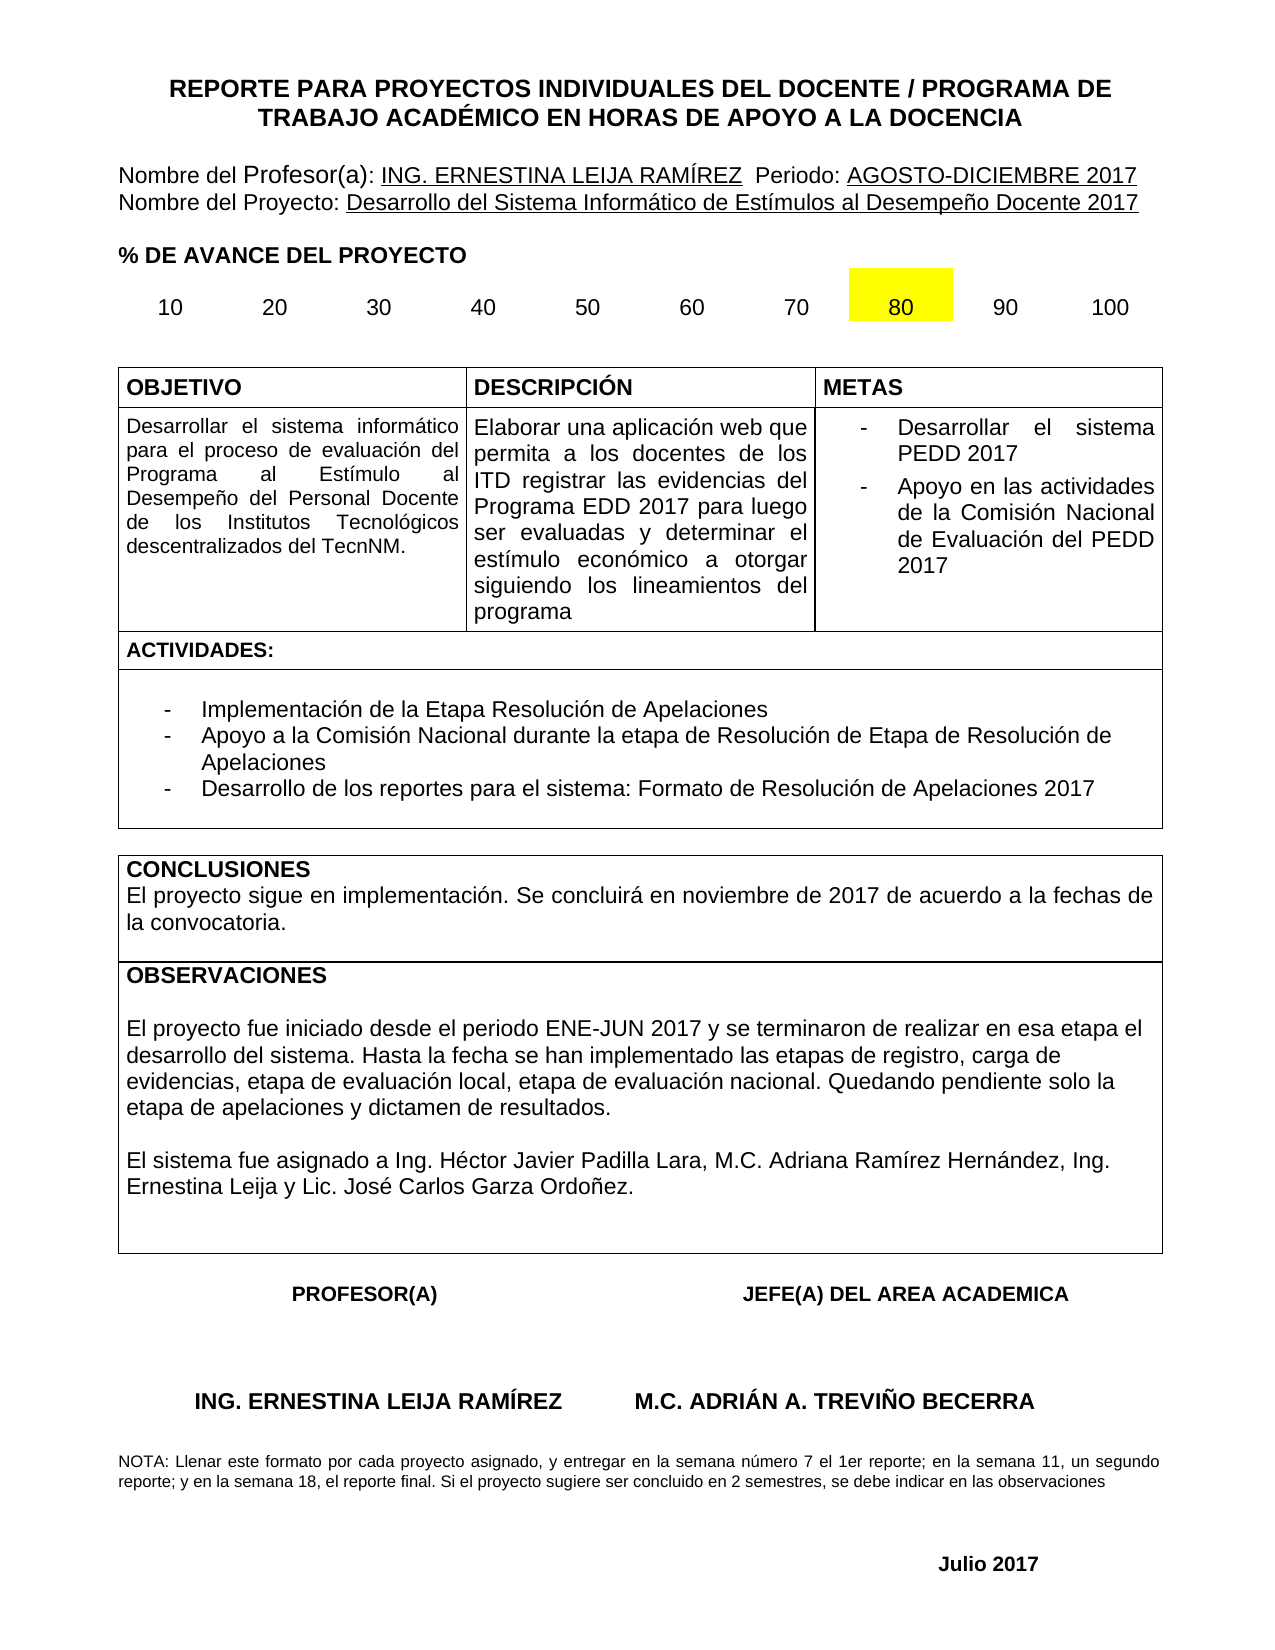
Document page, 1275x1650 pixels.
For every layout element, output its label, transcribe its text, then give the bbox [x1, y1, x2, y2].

table_cell Desarrollar el sistema informático para el proceso de evaluación del Programa al Estímulo al Desempeño del Personal Docente de los Institutos Tecnológicos descentralizados del TecnNM. [119, 408, 466, 631]
table_header 90 [953, 268, 1058, 321]
table_header DESCRIPCIÓN [467, 368, 815, 407]
subtitle REPORTE PARA PROYECTOS INDIVIDUALES DEL DOCENTE / PROGRAMA DE TRABAJO ACADÉMICO EN HORAS DE APOYO A LA DOCENCIA [118, 74, 1162, 131]
subtitle Nombre del Proyecto: Desarrollo del Sistema Informático de Estímulos al Desempeño Docente 2017 [118, 189, 1162, 215]
table_header 20 [222, 268, 327, 321]
text PROFESOR(A) JEFE(A) DEL AREA ACADEMICA [118, 1282, 1162, 1306]
table_header METAS [816, 368, 1162, 407]
table_header 70 [744, 268, 849, 321]
table_header 60 [640, 268, 744, 321]
subtitle % DE AVANCE DEL PROYECTO [118, 242, 1162, 268]
text NOTA: Llenar este formato por cada proyecto asignado, y entregar en la semana número 7 el 1er reporte; en la semana 11, un segundo reporte; y en la semana 18, el reporte final. Si el proyecto sugiere ser concluido en 2 semestres, se debe indicar en las observaciones [118, 1452, 1162, 1491]
table_header 50 [535, 268, 639, 321]
subtitle Nombre del Profesor(a): ING. ERNESTINA LEIJA RAMÍREZ Periodo: AGOSTO-DICIEMBRE 2017 [118, 160, 1162, 189]
table_cell ACTIVIDADES: [119, 632, 1162, 668]
table_cell Implementación de la Etapa Resolución de Apelaciones Apoyo a la Comisión Nacional durante la etapa de Resolución de Etapa de Resolución de Apelaciones Desarrollo de los reportes para el sistema: Formato de Resolución de Apelaciones 2017 [119, 670, 1162, 828]
table_header 80 [849, 268, 953, 321]
text ING. ERNESTINA LEIJA RAMÍREZ M.C. ADRIÁN A. TREVIÑO BECERRA [118, 1388, 1162, 1414]
table_header CONCLUSIONES El proyecto sigue en implementación. Se concluirá en noviembre de 2017 de acuerdo a la fechas de la convocatoria. [119, 856, 1162, 961]
table_header 30 [327, 268, 431, 321]
table_header OBJETIVO [119, 368, 466, 407]
table_cell Desarrollar el sistema PEDD 2017 Apoyo en las actividades de la Comisión Nacional de Evaluación del PEDD 2017 [816, 408, 1162, 631]
table_header 40 [431, 268, 535, 321]
table_cell Elaborar una aplicación web que permita a los docentes de los ITD registrar las evidencias del Programa EDD 2017 para luego ser evaluadas y determinar el estímulo económico a otorgar siguiendo los lineamientos del programa [467, 408, 814, 631]
table_cell OBSERVACIONES El proyecto fue iniciado desde el periodo ENE-JUN 2017 y se terminaron de realizar en esa etapa el desarrollo del sistema. Hasta la fecha se han implementado las etapas de registro, carga de evidencias, etapa de evaluación local, etapa de evaluación nacional. Quedando pendiente solo la etapa de apelaciones y dictamen de resultados. El sistema fue asignado a Ing. Héctor Javier Padilla Lara, M.C. Adriana Ramírez Hernández, Ing. Ernestina Leija y Lic. José Carlos Garza Ordoñez. [119, 963, 1162, 1252]
table_header 100 [1058, 268, 1162, 321]
table_header 10 [118, 268, 222, 321]
